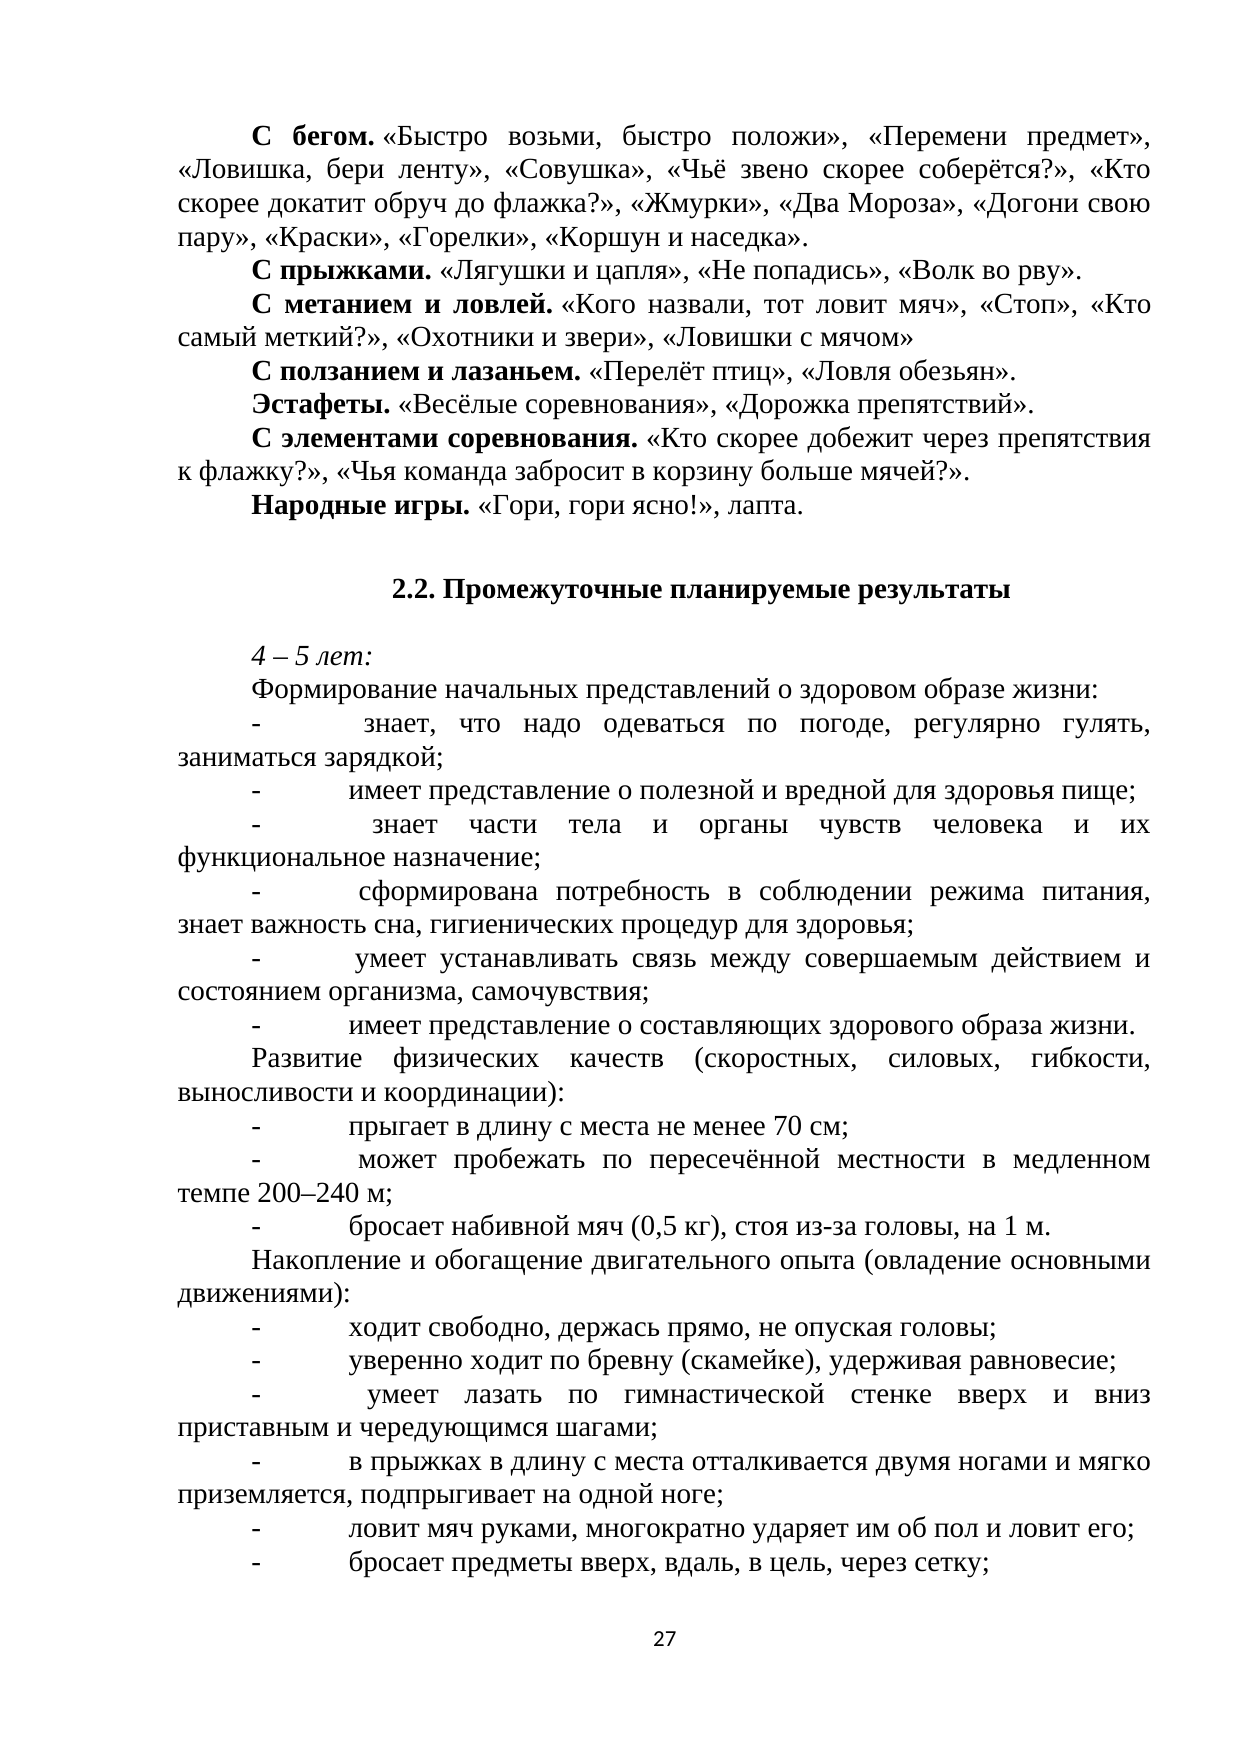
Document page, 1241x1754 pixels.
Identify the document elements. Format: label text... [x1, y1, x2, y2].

text С бегом. «Быстро возьми, быстро положи», «Перемени предмет», «Ловишка, бери ленту», «Совушка», «Чьё звено скорее соберётся?», «Кто скорее докатит обруч до флажка?», «Жмурки», «Два Мороза», «Догони свою пару», «Краски», «Горелки», «Коршун и наседка». [177, 118, 1152, 252]
text - в прыжках в длину с места отталкивается двумя ногами и мягко приземляется, подпрыгивает на одной ноге; [177, 1443, 1152, 1510]
text - бросает предметы вверх, вдаль, в цель, через сетку; [177, 1544, 1152, 1577]
text - ловит мяч руками, многократно ударяет им об пол и ловит его; [177, 1510, 1152, 1544]
text - прыгает в длину с места не менее 70 см; [177, 1108, 1152, 1141]
text - умеет устанавливать связь между совершаемым действием и состоянием организма, самочувствия; [177, 940, 1152, 1007]
text С ползанием и лазаньем. «Перелёт птиц», «Ловля обезьян». [177, 353, 1152, 386]
text - знает, что надо одеваться по погоде, регулярно гулять, заниматься зарядкой; [177, 705, 1152, 772]
text - знает части тела и органы чувств человека и их функциональное назначение; [177, 806, 1152, 873]
text С метанием и ловлей. «Кого назвали, тот ловит мяч», «Стоп», «Кто самый меткий?», «Охотники и звери», «Ловишки с мячом» [177, 286, 1152, 353]
text - бросает набивной мяч (0,5 кг), стоя из-за головы, на 1 м. [177, 1208, 1152, 1242]
text - уверенно ходит по бревну (скамейке), удерживая равновесие; [177, 1342, 1152, 1376]
text Эстафеты. «Весёлые соревнования», «Дорожка препятствий». [177, 386, 1152, 420]
text Накопление и обогащение двигательного опыта (овладение основными движениями): [177, 1242, 1152, 1309]
text - имеет представление о полезной и вредной для здоровья пище; [177, 772, 1152, 806]
text 4 – 5 лет: [177, 638, 1152, 672]
text 2.2. Промежуточные планируемые результаты [177, 571, 1152, 604]
text С элементами соревнования. «Кто скорее добежит через препятствия к флажку?», «Чья команда забросит в корзину больше мячей?». [177, 420, 1152, 487]
text - ходит свободно, держась прямо, не опуская головы; [177, 1309, 1152, 1342]
text С прыжками. «Лягушки и цапля», «Не попадись», «Волк во рву». [177, 252, 1152, 286]
text - сформирована потребность в соблюдении режима питания, знает важность сна, гигиенических процедур для здоровья; [177, 873, 1152, 940]
text - может пробежать по пересечённой местности в медленном темпе 200–240 м; [177, 1141, 1152, 1208]
text Развитие физических качеств (скоростных, силовых, гибкости, выносливости и координации): [177, 1041, 1152, 1108]
text Формирование начальных представлений о здоровом образе жизни: [177, 672, 1152, 705]
text - имеет представление о составляющих здорового образа жизни. [177, 1007, 1152, 1041]
text - умеет лазать по гимнастической стенке вверх и вниз приставным и чередующимся шагами; [177, 1376, 1152, 1443]
text Народные игры. «Гори, гори ясно!», лапта. [177, 487, 1152, 521]
